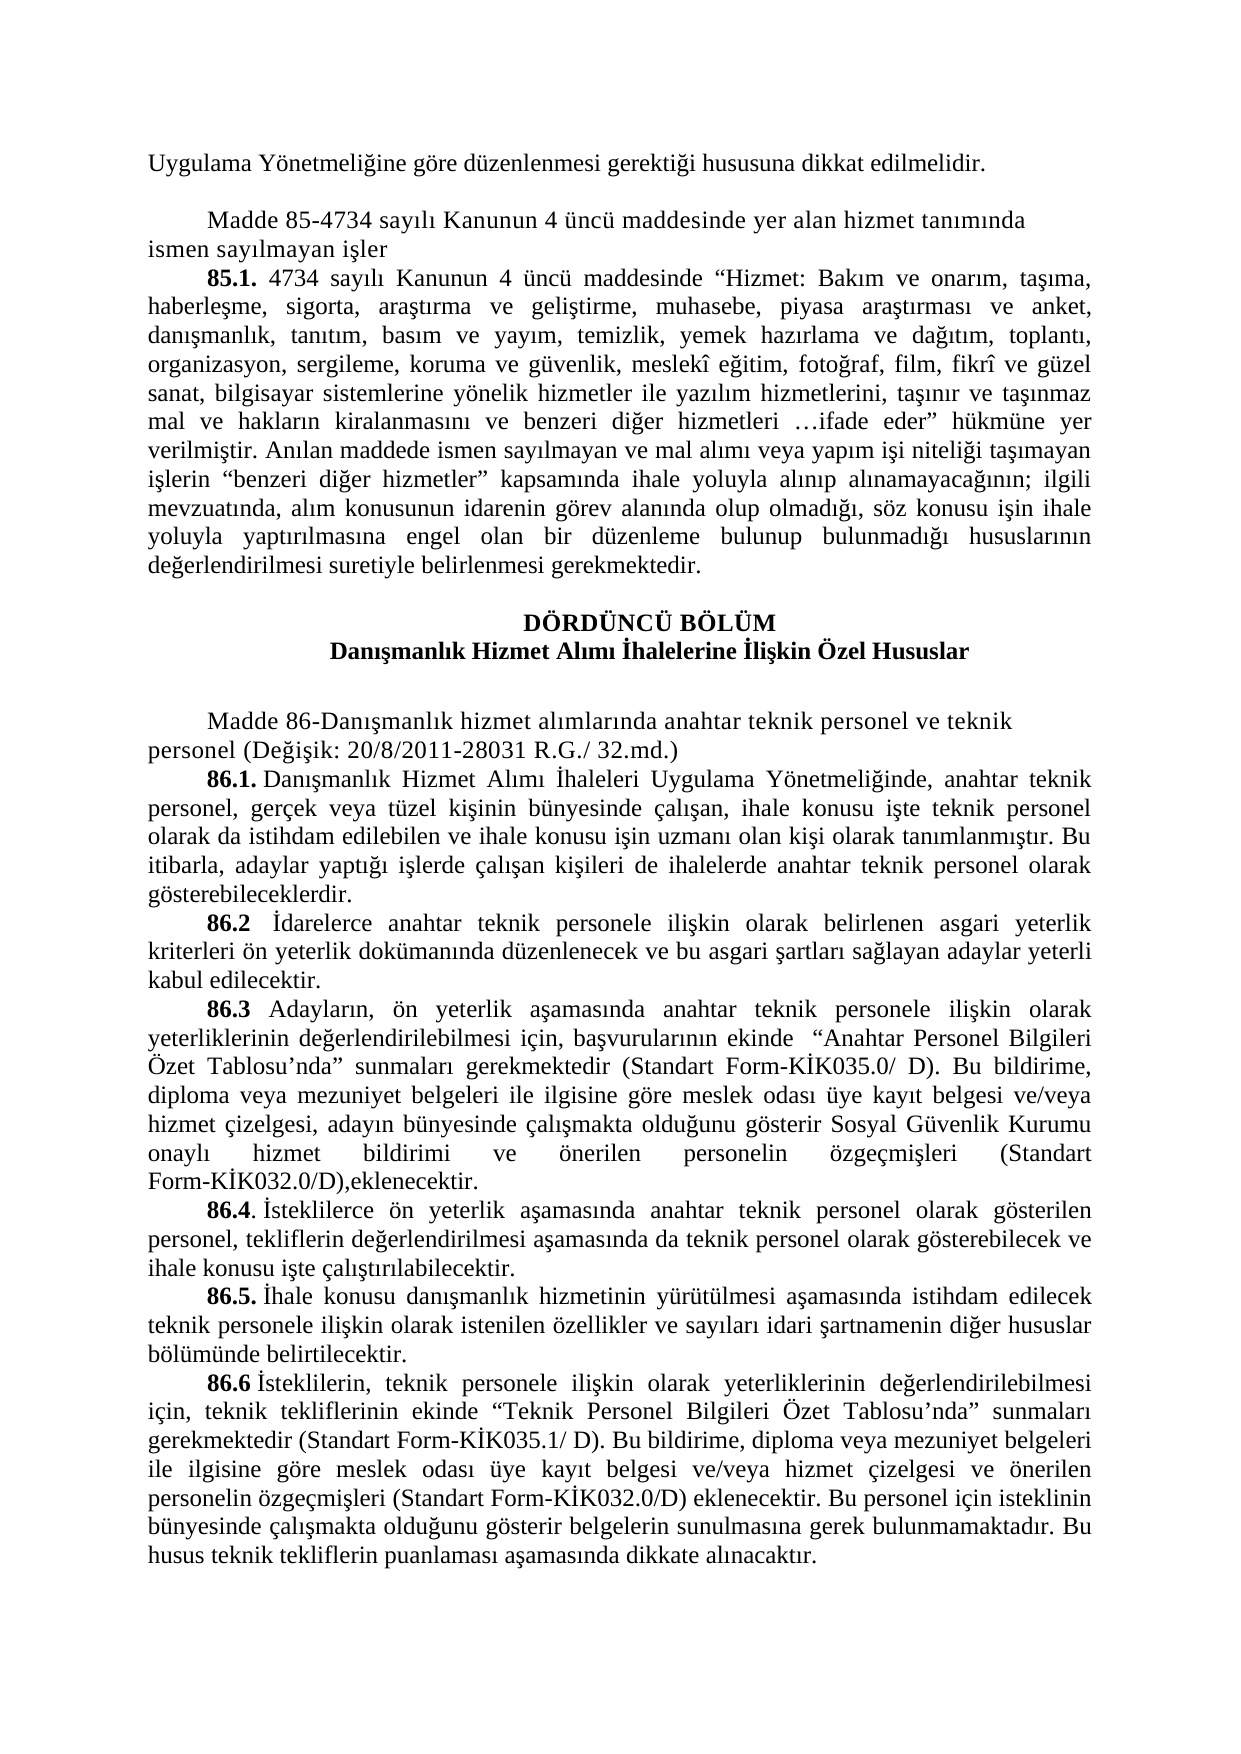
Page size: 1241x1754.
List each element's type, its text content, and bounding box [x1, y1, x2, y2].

text 85.1. 4734 sayılı Kanunun 4 üncü maddesinde “Hizmet: Bakım ve onarım, taşıma, haberleşme, sigorta, araştırma ve geliştirme, muhasebe, piyasa araştırması ve anket, danışmanlık, tanıtım, basım ve yayım, temizlik, yemek hazırlama ve dağıtım, toplantı, organizasyon, sergileme, koruma ve güvenlik, meslekî eğitim, fotoğraf, film, fikrî ve güzel sanat, bilgisayar sistemlerine yönelik hizmetler ile yazılım hizmetlerini, taşınır ve taşınmaz mal ve hakların kiralanmasını ve benzeri diğer hizmetleri …ifade eder” hükmüne yer verilmiştir. Anılan maddede ismen sayılmayan ve mal alımı veya yapım işi niteliği taşımayan işlerin “benzeri diğer hizmetler” kapsamında ihale yoluyla alınıp alınamayacağının; ilgili mevzuatında, alım konusunun idarenin görev alanında olup olmadığı, söz konusu işin ihale yoluyla yaptırılmasına engel olan bir düzenleme bulunup bulunmadığı hususlarının değerlendirilmesi suretiyle belirlenmesi gerekmektedir. [148, 263, 1092, 579]
subtitle Madde 86-Danışmanlık hizmet alımlarında anahtar teknik personel ve teknik personel (Değişik: 20/8/2011-28031 R.G./ 32.md.) [148, 706, 1092, 764]
text 86.2 İdarelerce anahtar teknik personele ilişkin olarak belirlenen asgari yeterlik kriterleri ön yeterlik dokümanında düzenlenecek ve bu asgari şartları sağlayan adaylar yeterli kabul edilecektir. [148, 908, 1092, 994]
subtitle Danışmanlık Hizmet Alımı İhalelerine İlişkin Özel Hususlar [148, 636, 1092, 665]
text 86.3 Adayların, ön yeterlik aşamasında anahtar teknik personele ilişkin olarak yeterliklerinin değerlendirilebilmesi için, başvurularının ekinde “Anahtar Personel Bilgileri Özet Tablosu’nda” sunmaları gerekmektedir (Standart Form-KİK035.0/ D). Bu bildirime, diploma veya mezuniyet belgeleri ile ilgisine göre meslek odası üye kayıt belgesi ve/veya hizmet çizelgesi, adayın bünyesinde çalışmakta olduğunu gösterir Sosyal Güvenlik Kurumu onaylı hizmet bildirimi ve önerilen personelin özgeçmişleri (Standart Form-KİK032.0/D),eklenecektir. [148, 994, 1092, 1195]
text 86.4. İsteklilerce ön yeterlik aşamasında anahtar teknik personel olarak gösterilen personel, tekliflerin değerlendirilmesi aşamasında da teknik personel olarak gösterebilecek ve ihale konusu işte çalıştırılabilecektir. [148, 1195, 1092, 1281]
text 86.1. Danışmanlık Hizmet Alımı İhaleleri Uygulama Yönetmeliğinde, anahtar teknik personel, gerçek veya tüzel kişinin bünyesinde çalışan, ihale konusu işte teknik personel olarak da istihdam edilebilen ve ihale konusu işin uzmanı olan kişi olarak tanımlanmıştır. Bu itibarla, adaylar yaptığı işlerde çalışan kişileri de ihalelerde anahtar teknik personel olarak gösterebileceklerdir. [148, 764, 1092, 908]
text 86.6 İsteklilerin, teknik personele ilişkin olarak yeterliklerinin değerlendirilebilmesi için, teknik tekliflerinin ekinde “Teknik Personel Bilgileri Özet Tablosu’nda” sunmaları gerekmektedir (Standart Form-KİK035.1/ D). Bu bildirime, diploma veya mezuniyet belgeleri ile ilgisine göre meslek odası üye kayıt belgesi ve/veya hizmet çizelgesi ve önerilen personelin özgeçmişleri (Standart Form-KİK032.0/D) eklenecektir. Bu personel için isteklinin bünyesinde çalışmakta olduğunu gösterir belgelerin sunulmasına gerek bulunmamaktadır. Bu husus teknik tekliflerin puanlaması aşamasında dikkate alınacaktır. [148, 1368, 1092, 1569]
subtitle DÖRDÜNCÜ BÖLÜM [148, 608, 1092, 636]
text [148, 148, 1092, 176]
text 86.5. İhale konusu danışmanlık hizmetinin yürütülmesi aşamasında istihdam edilecek teknik personele ilişkin olarak istenilen özellikler ve sayıları idari şartnamenin diğer hususlar bölümünde belirtilecektir. [148, 1281, 1092, 1368]
subtitle Madde 85-4734 sayılı Kanunun 4 üncü maddesinde yer alan hizmet tanımında ismen sayılmayan işler [148, 205, 1092, 263]
